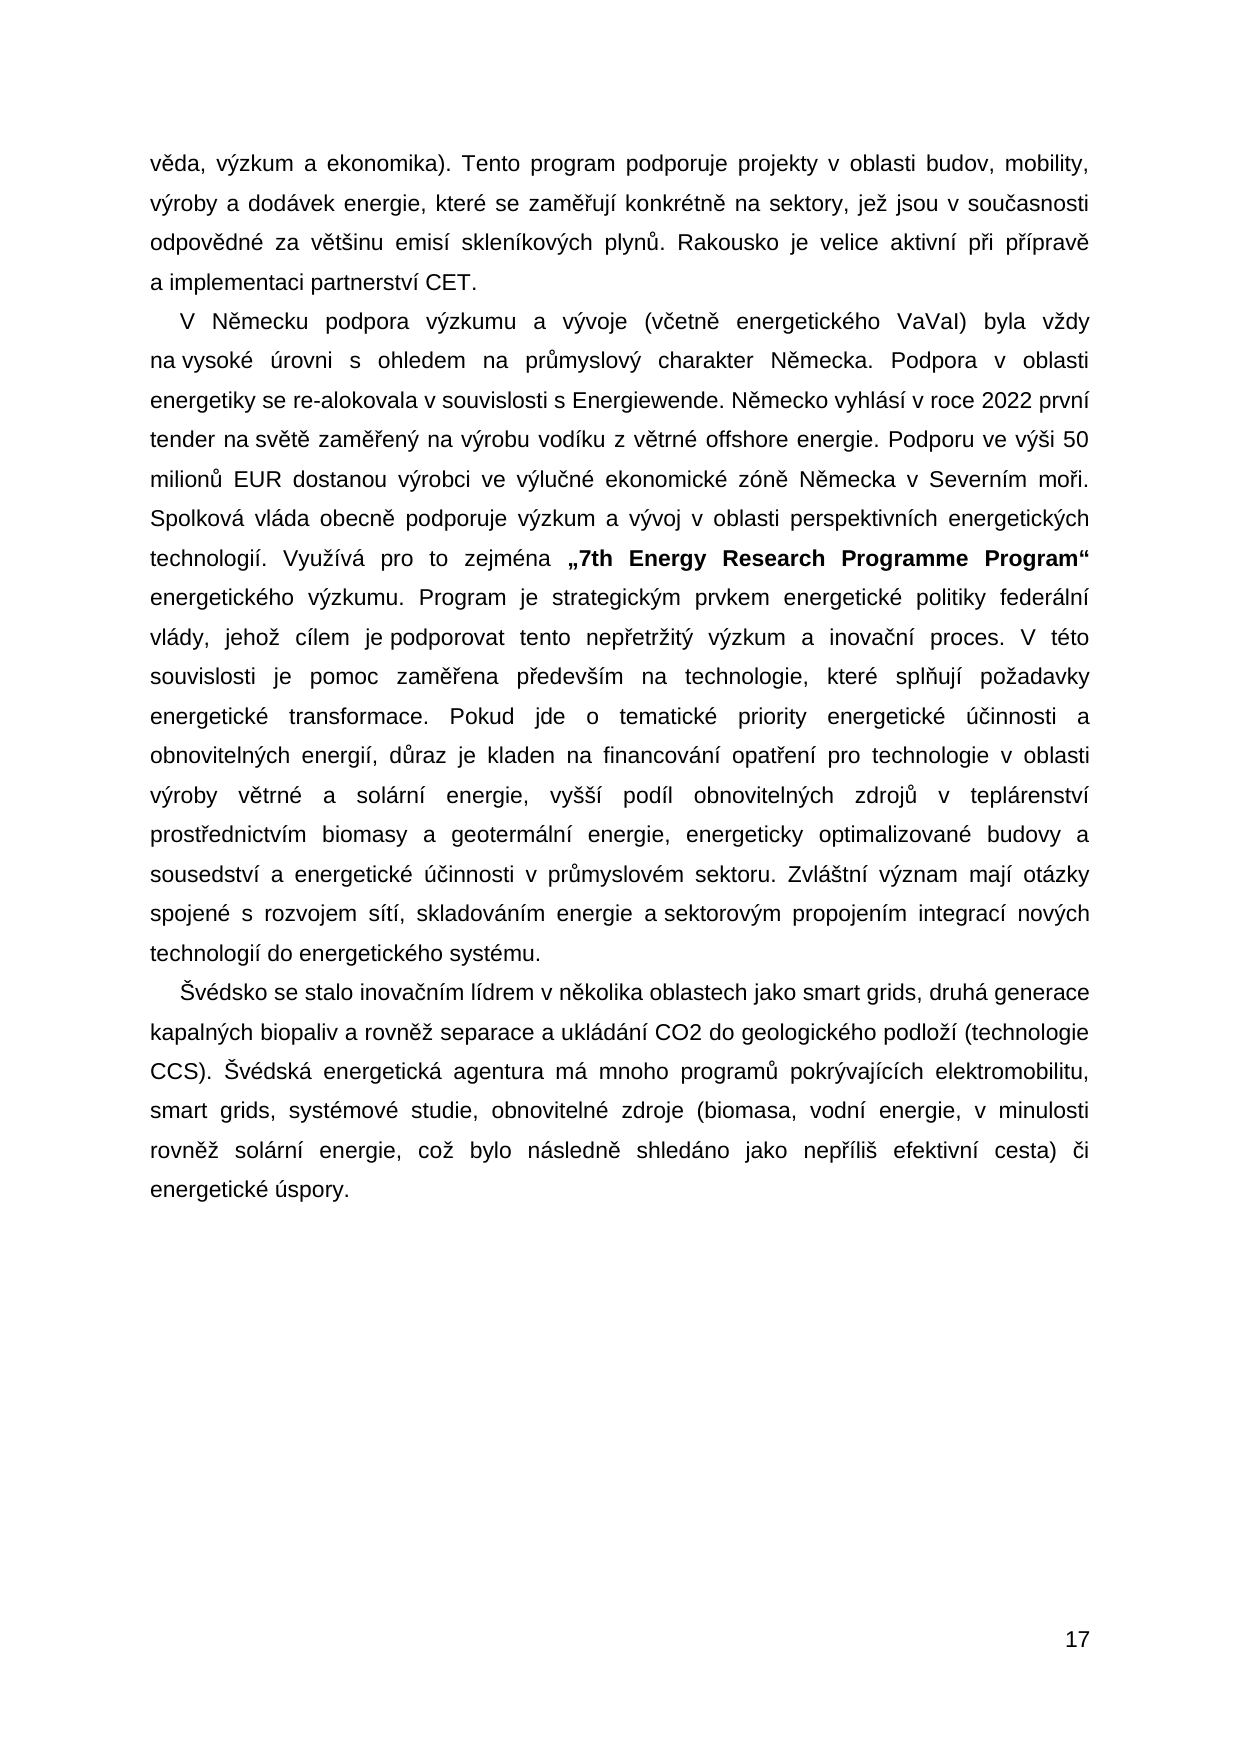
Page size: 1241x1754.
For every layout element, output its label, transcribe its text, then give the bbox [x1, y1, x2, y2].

text Švédsko se stalo inovačním lídrem v několika oblastech jako smart grids, druhá generace kapalných biopaliv a rovněž separace a ukládání CO2 do geologického podloží (technologie CCS). Švédská energetická agentura má mnoho programů pokrývajících elektromobilitu, smart grids, systémové studie, obnovitelné zdroje (biomasa, vodní energie, v minulosti rovněž solární energie, což bylo následně shledáno jako nepříliš efektivní cesta) či energetické úspory. [150, 979, 1090, 1203]
text V Německu podpora výzkumu a vývoje (včetně energetického VaVaI) byla vždy na vysoké úrovni s ohledem na průmyslový charakter Německa. Podpora v oblasti energetiky se re-alokovala v souvislosti s Energiewende. Německo vyhlásí v roce 2022 první tender na světě zaměřený na výrobu vodíku z větrné offshore energie. Podporu ve výši 50 milionů EUR dostanou výrobci ve výlučné ekonomické zóně Německa v Severním moři. Spolková vláda obecně podporuje výzkum a vývoj v oblasti perspektivních energetických technologií. Využívá pro to zejména „7th Energy Research Programme Program“ energetického výzkumu. Program je strategickým prvkem energetické politiky federální vlády, jehož cílem je podporovat tento nepřetržitý výzkum a inovační proces. V této souvislosti je pomoc zaměřena především na technologie, které splňují požadavky energetické transformace. Pokud jde o tematické priority energetické účinnosti a obnovitelných energií, důraz je kladen na financování opatření pro technologie v oblasti výroby větrné a solární energie, vyšší podíl obnovitelných zdrojů v teplárenství prostřednictvím biomasy a geotermální energie, energeticky optimalizované budovy a sousedství a energetické účinnosti v průmyslovém sektoru. Zvláštní význam mají otázky spojené s rozvojem sítí, skladováním energie a sektorovým propojením integrací nových technologií do energetického systému. [150, 308, 1090, 966]
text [150, 150, 1090, 295]
